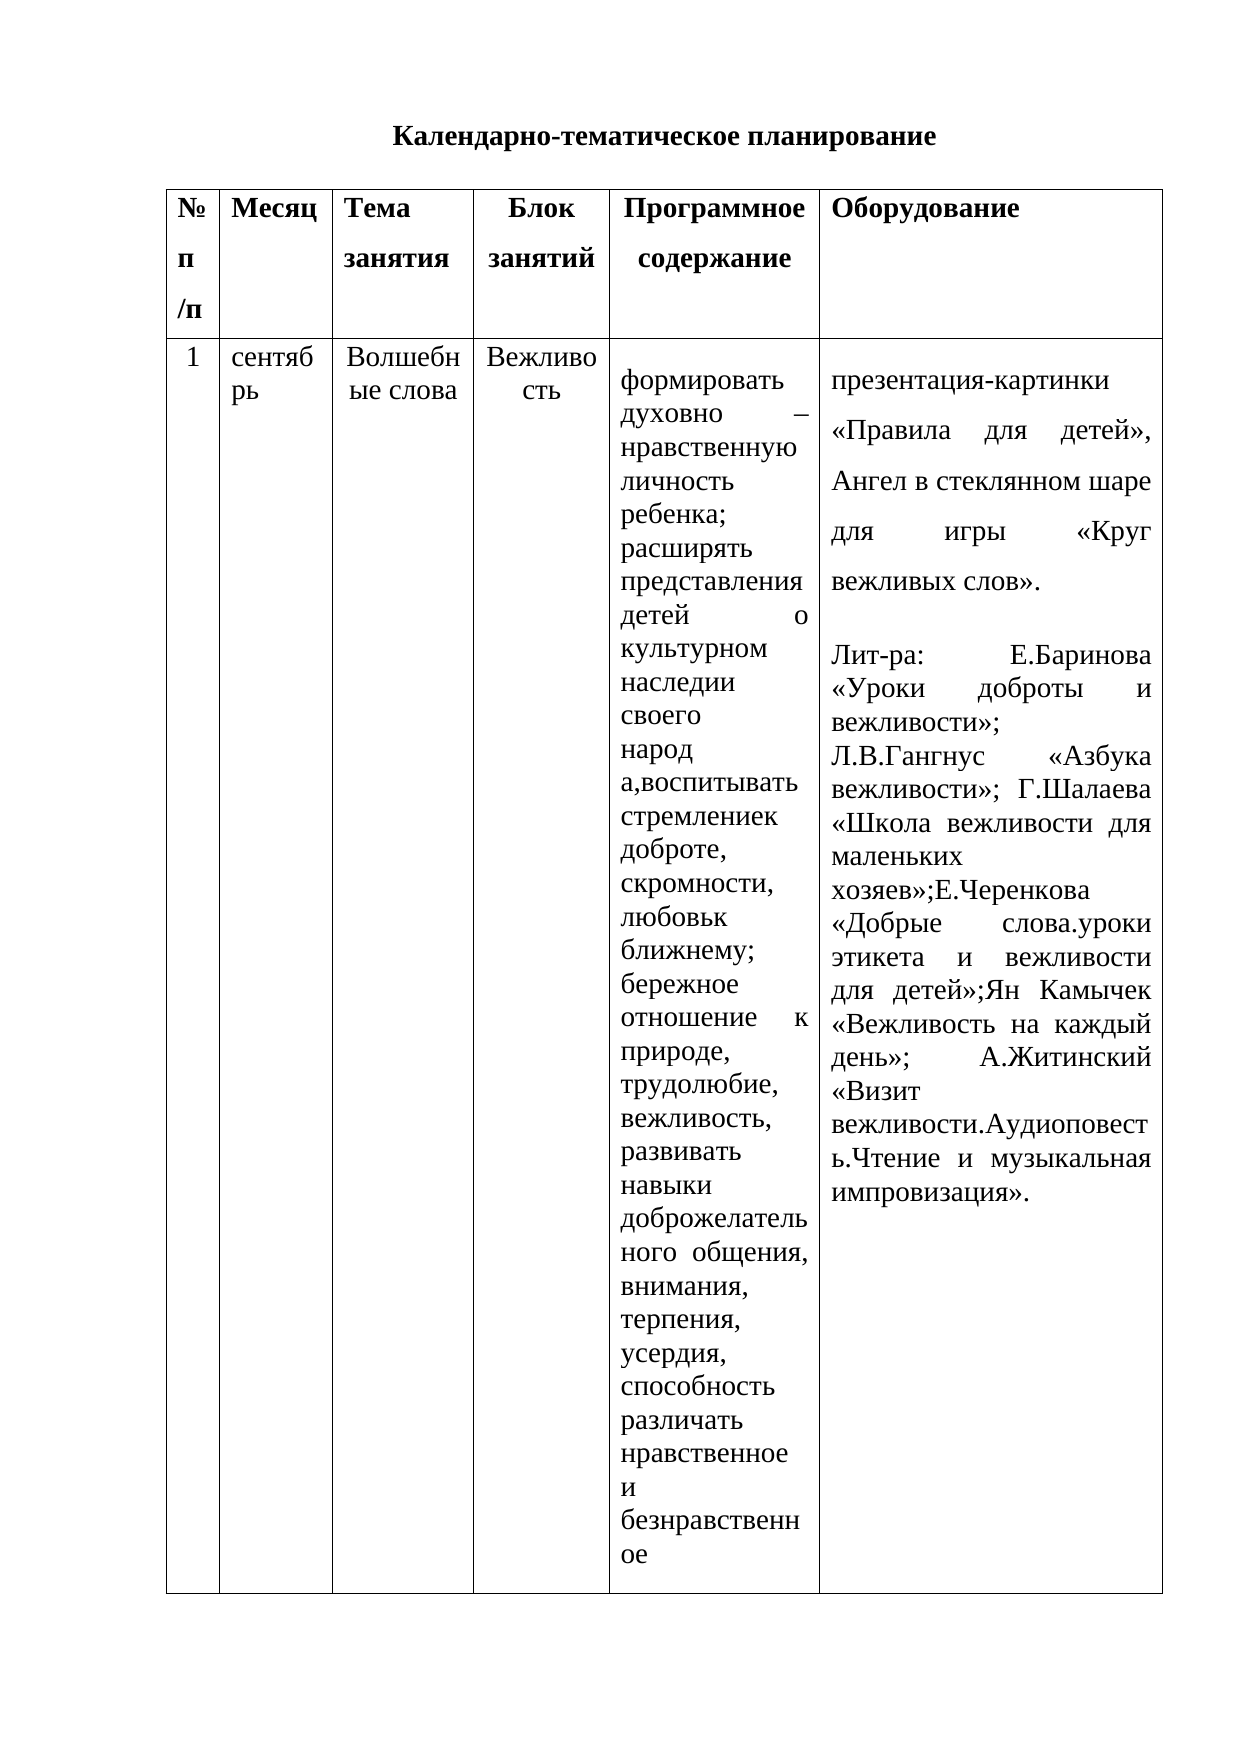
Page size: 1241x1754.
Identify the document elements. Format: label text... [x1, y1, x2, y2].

table_cell 1 [167, 339, 219, 1593]
table_header Блок занятий [474, 190, 609, 338]
table_cell сентябрь [220, 339, 332, 1593]
table_cell презентация-картинки «Правила для детей», Ангел в стеклянном шаре для игры «Круг вежливых слов». Лит-ра: Е.Баринова «Уроки доброты и вежливости»; Л.В.Гангнус «Азбука вежливости»; Г.Шалаева «Школа вежливости для маленьких хозяев»;Е.Черенкова «Добрые слова.уроки этикета и вежливости для детей»;Ян Камычек «Вежливость на каждый день»; А.Житинский «Визит вежливости.Аудиоповесть.Чтение и музыкальная импровизация». [820, 339, 1162, 1593]
table_header Месяц [220, 190, 332, 338]
table_cell Волшебные слова [333, 339, 473, 1593]
table_cell формировать духовно – нравственную личность ребенка; расширять представления детей о культурном наследии своего народа,воспитывать стремлениек доброте, скромности, любовьк ближнему; бережное отношение к природе, трудолюбие, вежливость, развивать навыки доброжелательного общения, внимания, терпения, усердия, способность различать нравственное и безнравственное [610, 339, 819, 1593]
table_header Программное содержание [610, 190, 819, 338]
table_header Оборудование [820, 190, 1162, 338]
text Календарно-тематическое планирование [177, 118, 1152, 152]
table_header № п/п [167, 190, 219, 338]
table_cell Вежливость [474, 339, 609, 1593]
table_header Тема занятия [333, 190, 473, 338]
